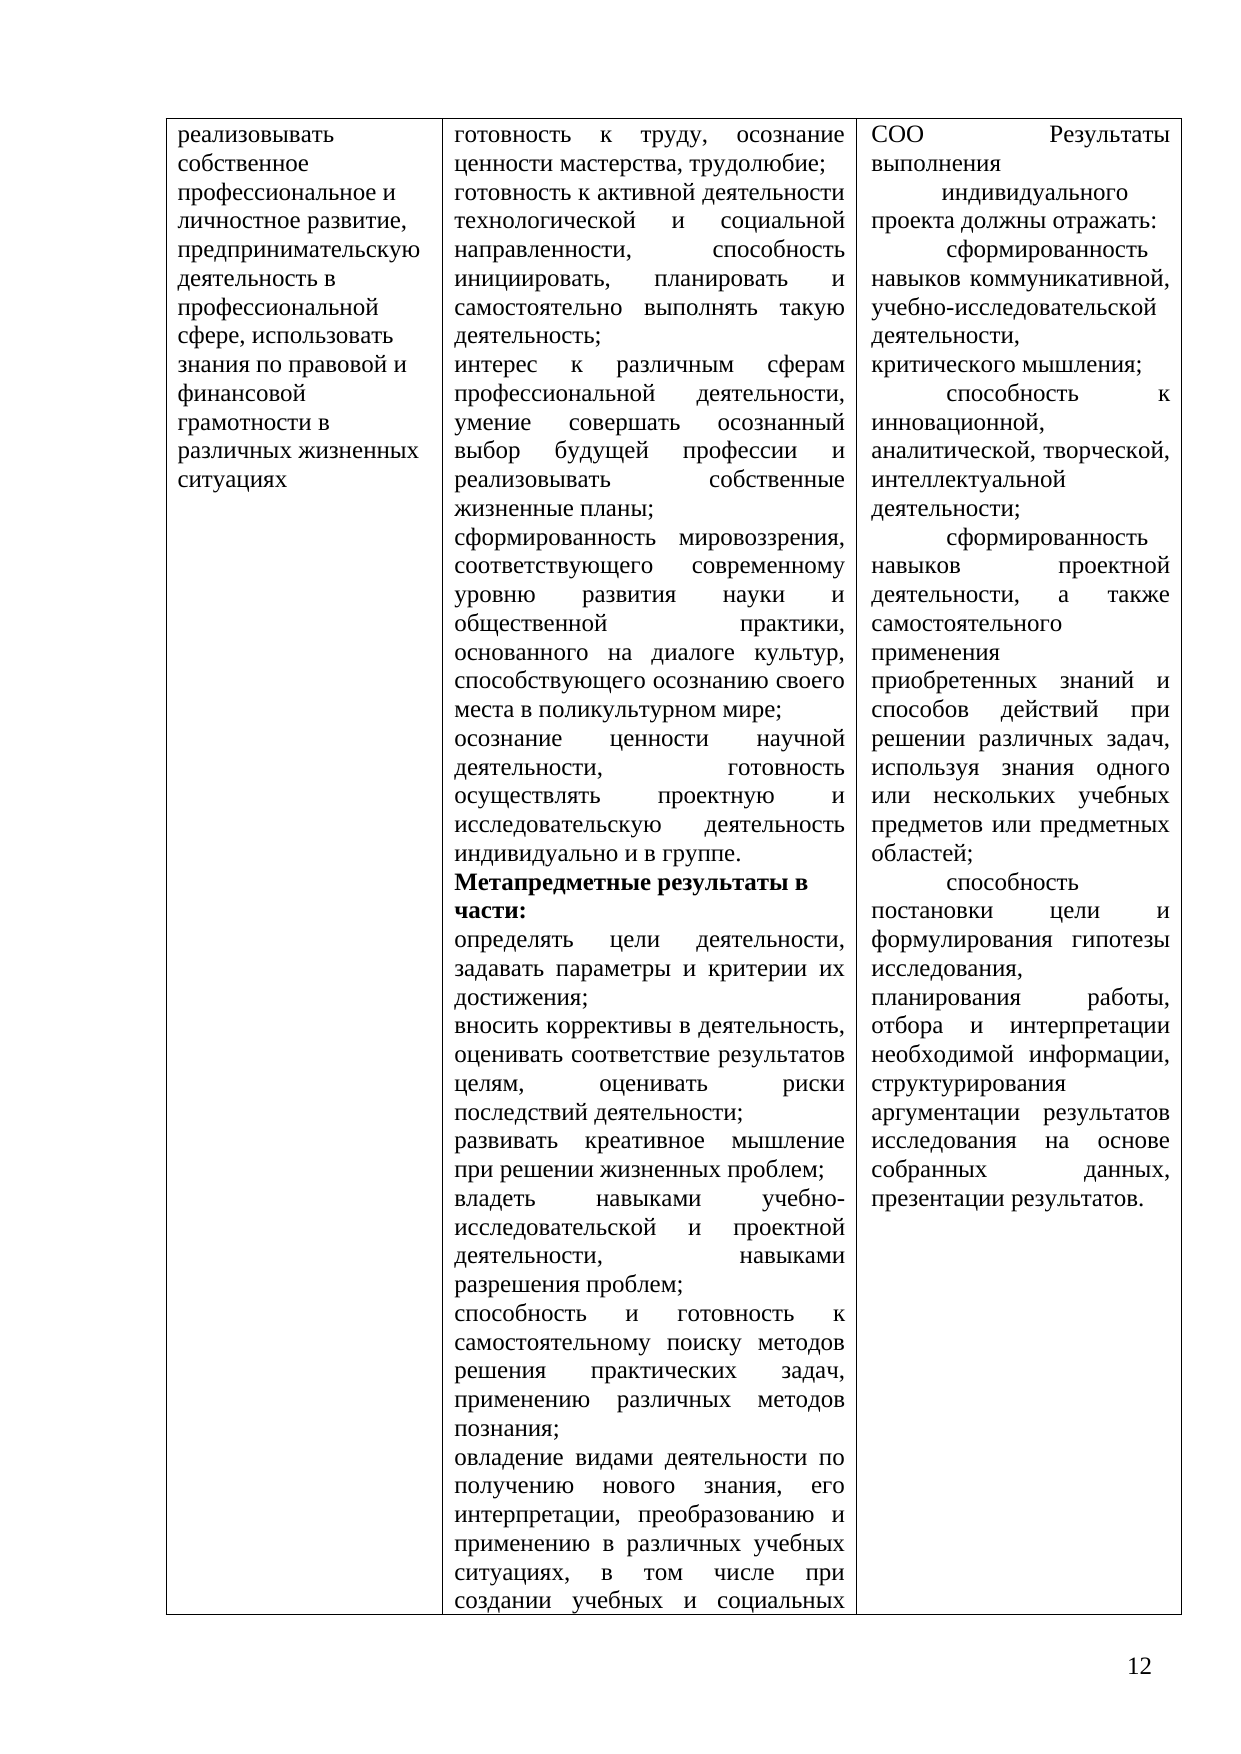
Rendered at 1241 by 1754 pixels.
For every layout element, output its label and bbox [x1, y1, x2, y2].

table_cell [857, 119, 1181, 1614]
table_cell [167, 119, 442, 1614]
table_cell [443, 119, 856, 1614]
